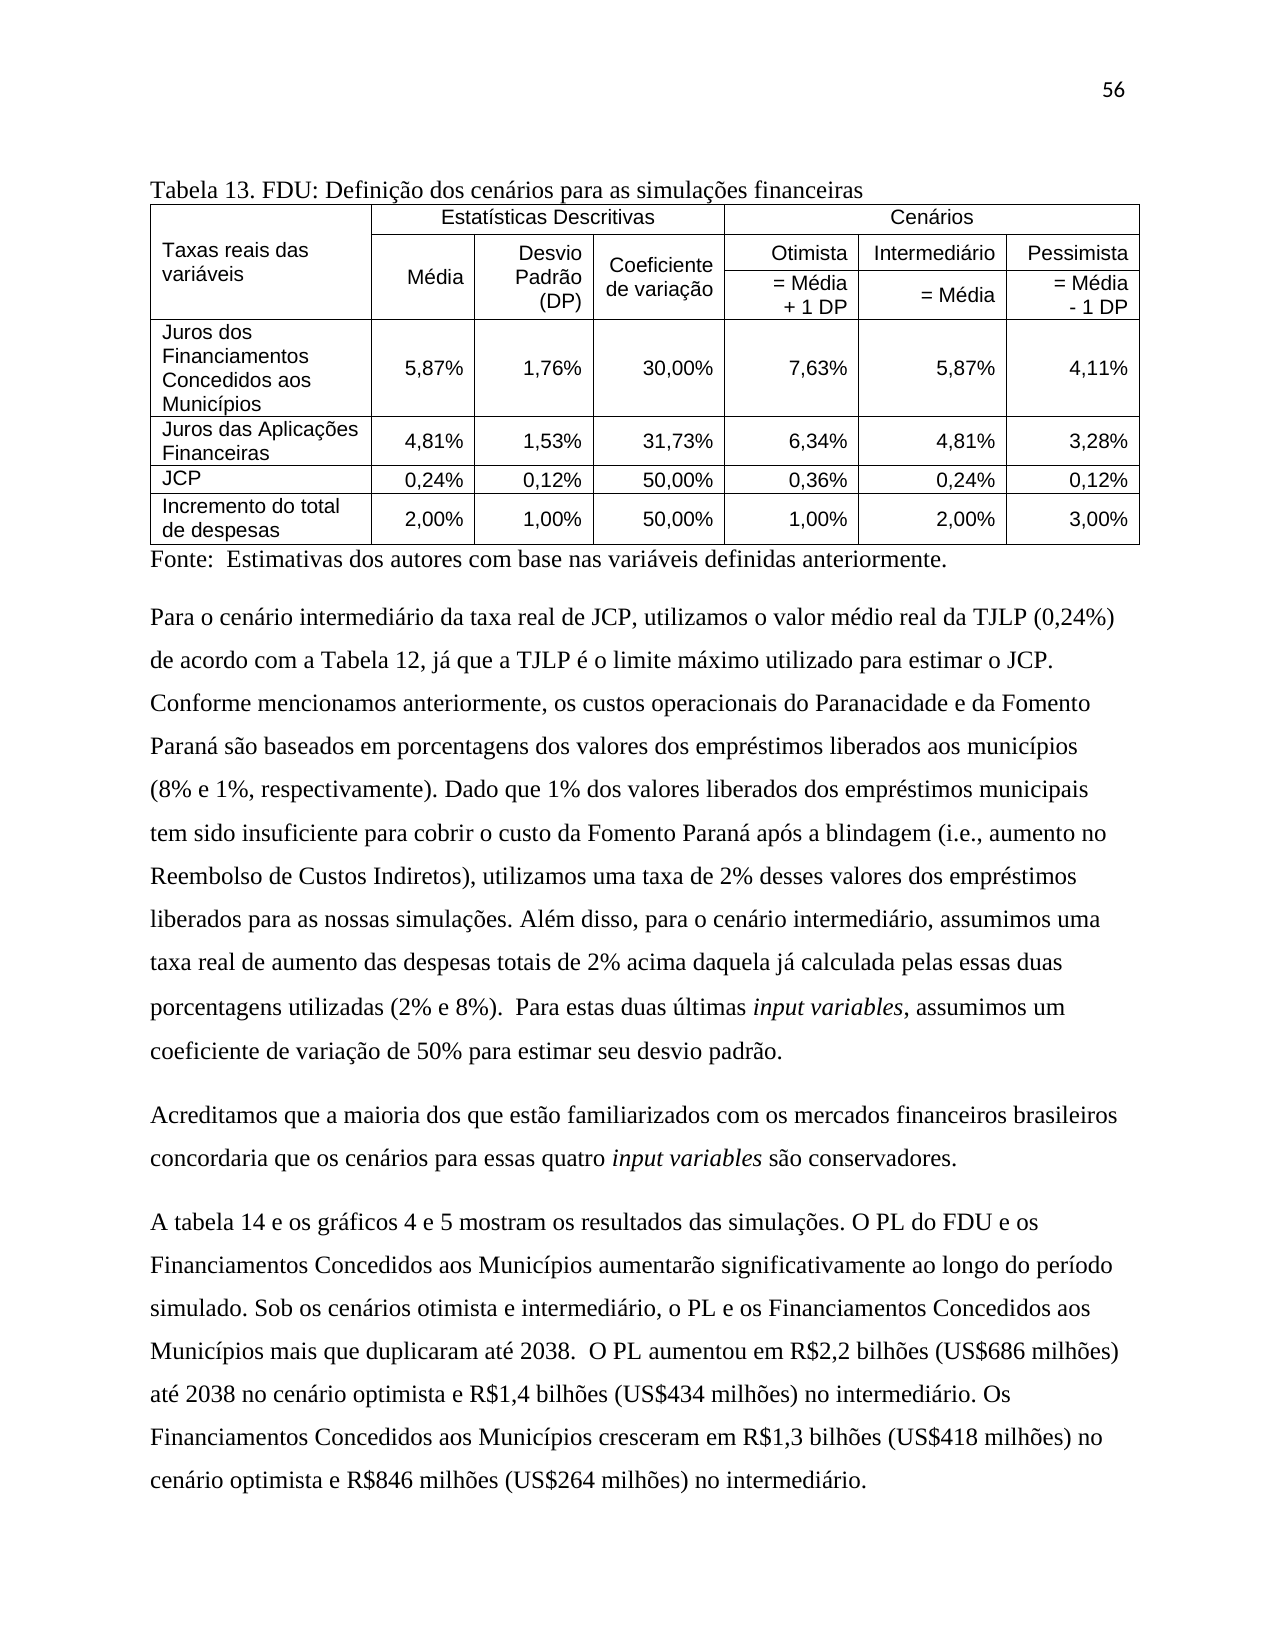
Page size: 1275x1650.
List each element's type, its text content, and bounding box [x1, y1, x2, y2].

table_cell 0,12% [475, 466, 593, 493]
table_header Estatísticas Descritivas [372, 205, 724, 234]
table_cell 30,00% [594, 320, 724, 416]
table_cell 2,00% [372, 494, 474, 543]
text Para o cenário intermediário da taxa real de JCP, utilizamos o valor médio real da TJLP (0,24%) de acordo com a Tabela 12, já que a TJLP é o limite máximo utilizado para estimar o JCP. Conforme mencionamos anteriormente, os custos operacionais do Paranacidade e da Fomento Paraná são baseados em porcentagens dos valores dos empréstimos liberados aos municípios (8% e 1%, respectivamente). Dado que 1% dos valores liberados dos empréstimos municipais tem sido insuficiente para cobrir o custo da Fomento Paraná após a blindagem (i.e., aumento no Reembolso de Custos Indiretos), utilizamos uma taxa de 2% desses valores dos empréstimos liberados para as nossas simulações. Além disso, para o cenário intermediário, assumimos uma taxa real de aumento das despesas totais de 2% acima daquela já calculada pelas essas duas porcentagens utilizadas (2% e 8%). Para estas duas últimas input variables, assumimos um coeficiente de variação de 50% para estimar seu desvio padrão. [150, 602, 1125, 1064]
text Fonte: Estimativas dos autores com base nas variáveis definidas anteriormente. [150, 545, 1125, 573]
table_cell 50,00% [594, 466, 724, 493]
table_cell 0,36% [725, 466, 858, 493]
table_cell 2,00% [859, 494, 1006, 543]
table_cell 1,53% [475, 417, 593, 464]
table_cell 4,81% [859, 417, 1006, 464]
table_cell Otimista [725, 235, 858, 270]
table_cell 6,34% [725, 417, 858, 464]
table_cell 1,00% [475, 494, 593, 543]
table_cell 3,00% [1007, 494, 1139, 543]
table_cell 0,12% [1007, 466, 1139, 493]
text Acreditamos que a maioria dos que estão familiarizados com os mercados financeiros brasileiros concordaria que os cenários para essas quatro input variables são conservadores. [150, 1100, 1125, 1172]
table_cell Pessimista [1007, 235, 1139, 270]
table_cell JCP [151, 466, 371, 493]
table_cell Desvio Padrão (DP) [475, 235, 593, 319]
table_cell Incremento do total de despesas [151, 494, 371, 543]
table_cell = Média - 1 DP [1007, 271, 1139, 319]
table_cell = Média + 1 DP [725, 271, 858, 319]
text Tabela 13. FDU: Definição dos cenários para as simulações financeiras [150, 175, 1125, 204]
table_cell 5,87% [859, 320, 1006, 416]
text A tabela 14 e os gráficos 4 e 5 mostram os resultados das simulações. O PL do FDU e os Financiamentos Concedidos aos Municípios aumentarão significativamente ao longo do período simulado. Sob os cenários otimista e intermediário, o PL e os Financiamentos Concedidos aos Municípios mais que duplicaram até 2038. O PL aumentou em R$2,2 bilhões (US$686 milhões) até 2038 no cenário optimista e R$1,4 bilhões (US$434 milhões) no intermediário. Os Financiamentos Concedidos aos Municípios cresceram em R$1,3 bilhões (US$418 milhões) no cenário optimista e R$846 milhões (US$264 milhões) no intermediário. [150, 1207, 1125, 1494]
table_cell 4,81% [372, 417, 474, 464]
table_cell Juros das Aplicações Financeiras [151, 417, 371, 464]
table_cell = Média [859, 271, 1006, 319]
table_cell Coeficiente de variação [594, 235, 724, 319]
table_cell 4,11% [1007, 320, 1139, 416]
table_cell 5,87% [372, 320, 474, 416]
table_header Cenários [725, 205, 1139, 234]
table_cell 31,73% [594, 417, 724, 464]
table_cell Média [372, 235, 474, 319]
table_cell 7,63% [725, 320, 858, 416]
table_cell 1,00% [725, 494, 858, 543]
table_cell 0,24% [372, 466, 474, 493]
table_cell 0,24% [859, 466, 1006, 493]
table_cell Juros dos Financiamentos Concedidos aos Municípios [151, 320, 371, 416]
table_cell 1,76% [475, 320, 593, 416]
table_cell 50,00% [594, 494, 724, 543]
table_cell Intermediário [859, 235, 1006, 270]
table_header Taxas reais das variáveis [151, 205, 371, 319]
table_cell 3,28% [1007, 417, 1139, 464]
